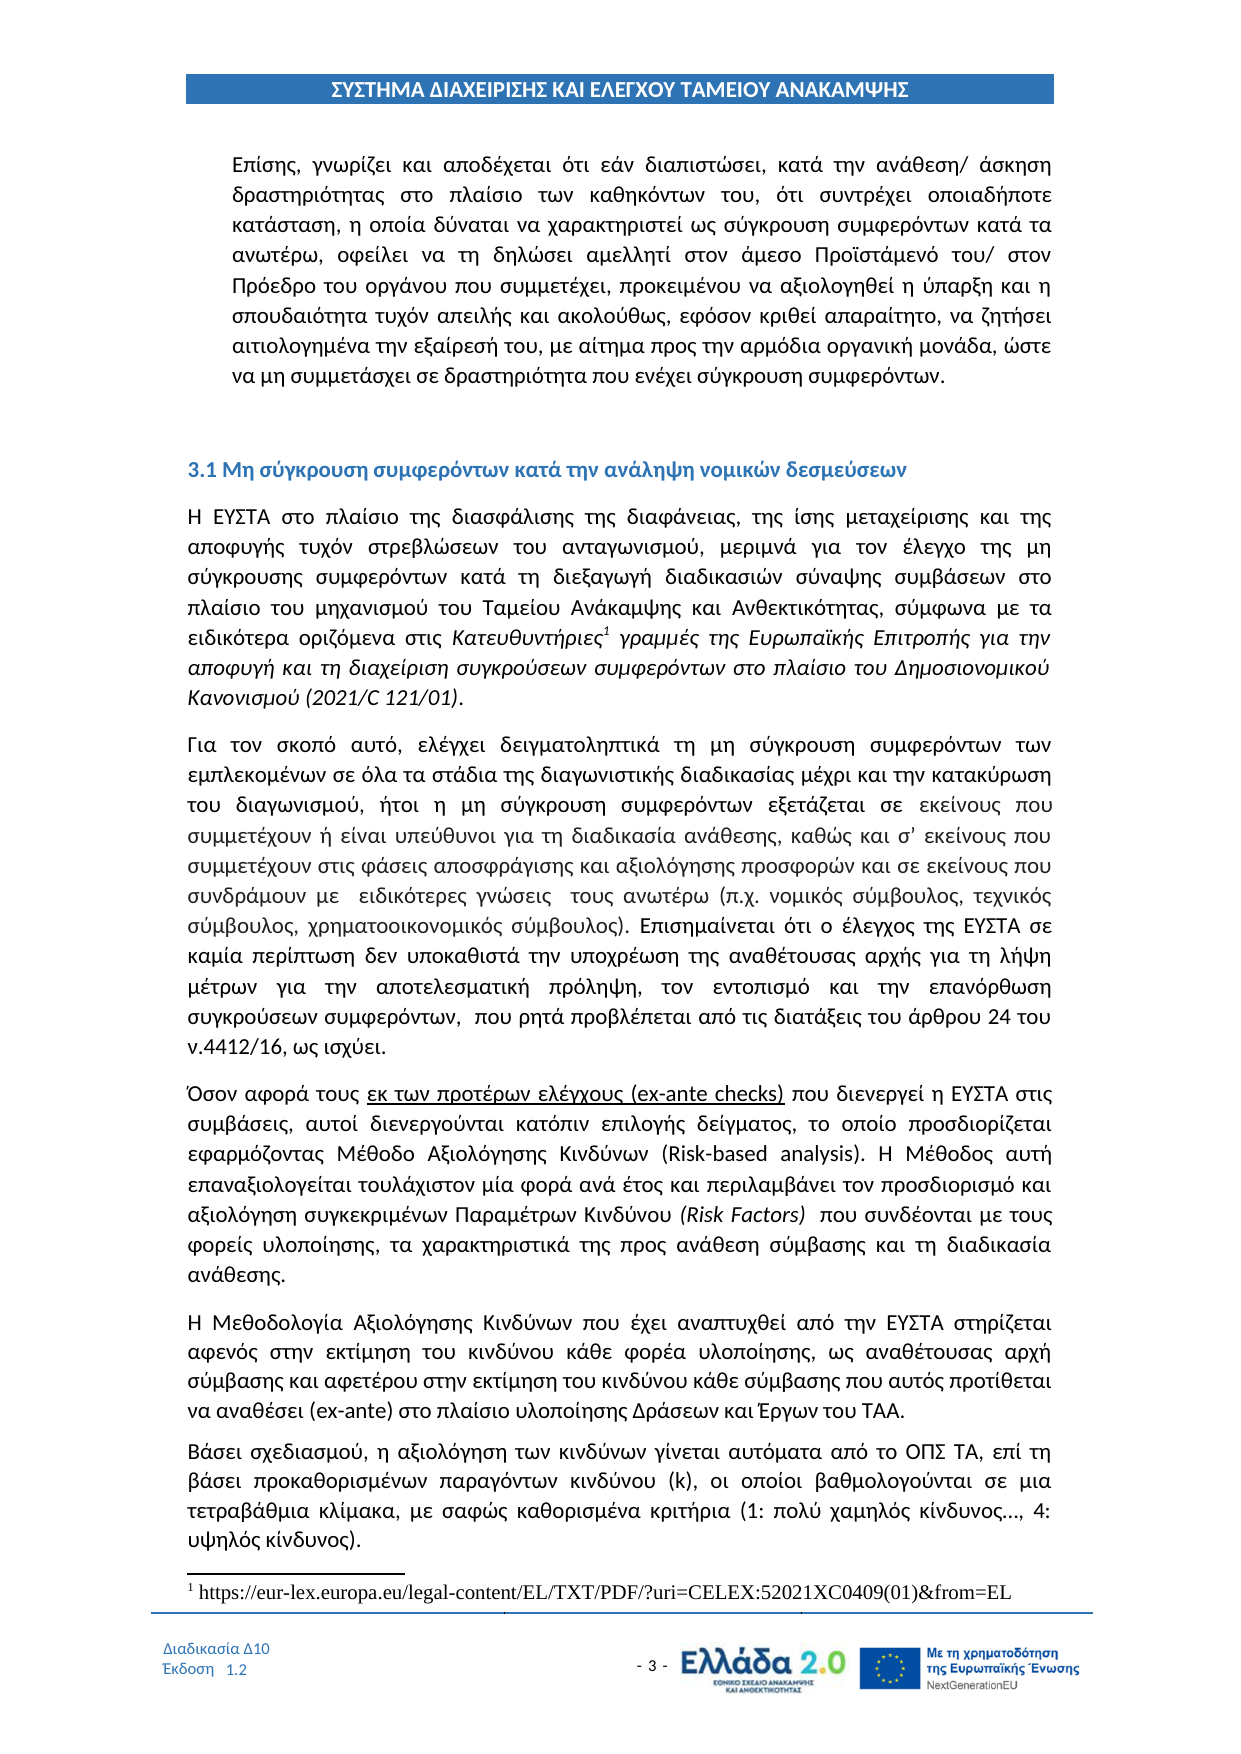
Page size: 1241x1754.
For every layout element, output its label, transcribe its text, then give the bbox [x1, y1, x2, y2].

text Η Μεθοδολογία Aξιολόγησης Kινδύνων που έχει αναπτυχθεί από την ΕΥΣΤΑ στηρίζεται αφενός στην εκτίμηση του κινδύνου κάθε φορέα υλοποίησης, ως αναθέτουσας αρχή σύμβασης και αφετέρου στην εκτίμηση του κινδύνου κάθε σύμβασης που αυτός προτίθεται να αναθέσει (ex-ante) στο πλαίσιο υλοποίησης Δράσεων και Έργων του ΤΑΑ. [187, 1307, 1053, 1424]
text 3.1 Μη σύγκρουση συμφερόντων κατά την ανάληψη νομικών δεσμεύσεων [187, 455, 1053, 483]
text Η ΕΥΣΤΑ στο πλαίσιο της διασφάλισης της διαφάνειας, της ίσης μεταχείρισης και της αποφυγής τυχόν στρεβλώσεων του ανταγωνισμού, μεριμνά για τον έλεγχο της μη σύγκρουσης συμφερόντων κατά τη διεξαγωγή διαδικασιών σύναψης συμβάσεων στο πλαίσιο του μηχανισμού του Ταμείου Ανάκαμψης και Ανθεκτικότητας, σύμφωνα με τα ειδικότερα οριζόμενα στις Κατευθυντήριες γραμμές της Ευρωπαϊκής Επιτροπής για την αποφυγή και τη διαχείριση συγκρούσεων συμφερόντων στο πλαίσιο του Δημοσιονομικού Κανονισμού (2021/C 121/01). [187, 502, 1053, 711]
text Όσον αφορά τους εκ των προτέρων ελέγχους (ex-ante checks) που διενεργεί η ΕΥΣΤΑ στις συμβάσεις, αυτοί διενεργούνται κατόπιν επιλογής δείγματος, το οποίο προσδιορίζεται εφαρμόζοντας Mέθοδο Aξιολόγησης Kινδύνων (Risk-based analysis). Η Μέθοδος αυτή επαναξιολογείται τουλάχιστον μία φορά ανά έτος και περιλαμβάνει τον προσδιορισμό και αξιολόγηση συγκεκριμένων Παραμέτρων Κινδύνου (Risk Factors) που συνδέονται με τους φορείς υλοποίησης, τα χαρακτηριστικά της προς ανάθεση σύμβασης και τη διαδικασία ανάθεσης. [187, 1079, 1053, 1288]
text Βάσει σχεδιασμού, η αξιολόγηση των κινδύνων γίνεται αυτόματα από το ΟΠΣ ΤΑ, επί τη βάσει προκαθορισμένων παραγόντων κινδύνου (k), οι οποίοι βαθμολογούνται σε μια τετραβάθμια κλίμακα, με σαφώς καθορισμένα κριτήρια (1: πολύ χαμηλός κίνδυνος…, 4: υψηλός κίνδυνος). [187, 1436, 1053, 1553]
text Για τον σκοπό αυτό, ελέγχει δειγματοληπτικά τη μη σύγκρουση συμφερόντων των εμπλεκομένων σε όλα τα στάδια της διαγωνιστικής διαδικασίας μέχρι και την κατακύρωση του διαγωνισμού, ήτοι η μη σύγκρουση συμφερόντων εξετάζεται σε εκείνους που συμμετέχουν ή είναι υπεύθυνοι για τη διαδικασία ανάθεσης, καθώς και σ’ εκείνους που συμμετέχουν στις φάσεις αποσφράγισης και αξιολόγησης προσφορών και σε εκείνους που συνδράμουν με ειδικότερες γνώσεις τους ανωτέρω (π.χ. νομικός σύμβουλος, τεχνικός σύμβουλος, χρηματοοικονομικός σύμβουλος). Επισημαίνεται ότι ο έλεγχος της ΕΥΣΤΑ σε καμία περίπτωση δεν υποκαθιστά την υποχρέωση της αναθέτουσας αρχής για τη λήψη μέτρων για την αποτελεσματική πρόληψη, τον εντοπισμό και την επανόρθωση συγκρούσεων συμφερόντων, που ρητά προβλέπεται από τις διατάξεις του άρθρου 24 του ν.4412/16, ως ισχύει. [187, 730, 1053, 1060]
picture [679, 1642, 1086, 1694]
text Επίσης, γνωρίζει και αποδέχεται ότι εάν διαπιστώσει, κατά την ανάθεση/ άσκηση δραστηριότητας στο πλαίσιο των καθηκόντων του, ότι συντρέχει οποιαδήποτε κατάσταση, η οποία δύναται να χαρακτηριστεί ως σύγκρουση συμφερόντων κατά τα ανωτέρω, οφείλει να τη δηλώσει αμελλητί στον άμεσο Προϊστάμενό του/ στον Πρόεδρο του οργάνου που συμμετέχει, προκειμένου να αξιολογηθεί η ύπαρξη και η σπουδαιότητα τυχόν απειλής και ακολούθως, εφόσον κριθεί απαραίτητο, να ζητήσει αιτιολογημένα την εξαίρεσή του, με αίτημα προς την αρμόδια οργανική μονάδα, ώστε να μη συμμετάσχει σε δραστηριότητα που ενέχει σύγκρουση συμφερόντων. [232, 150, 1053, 389]
